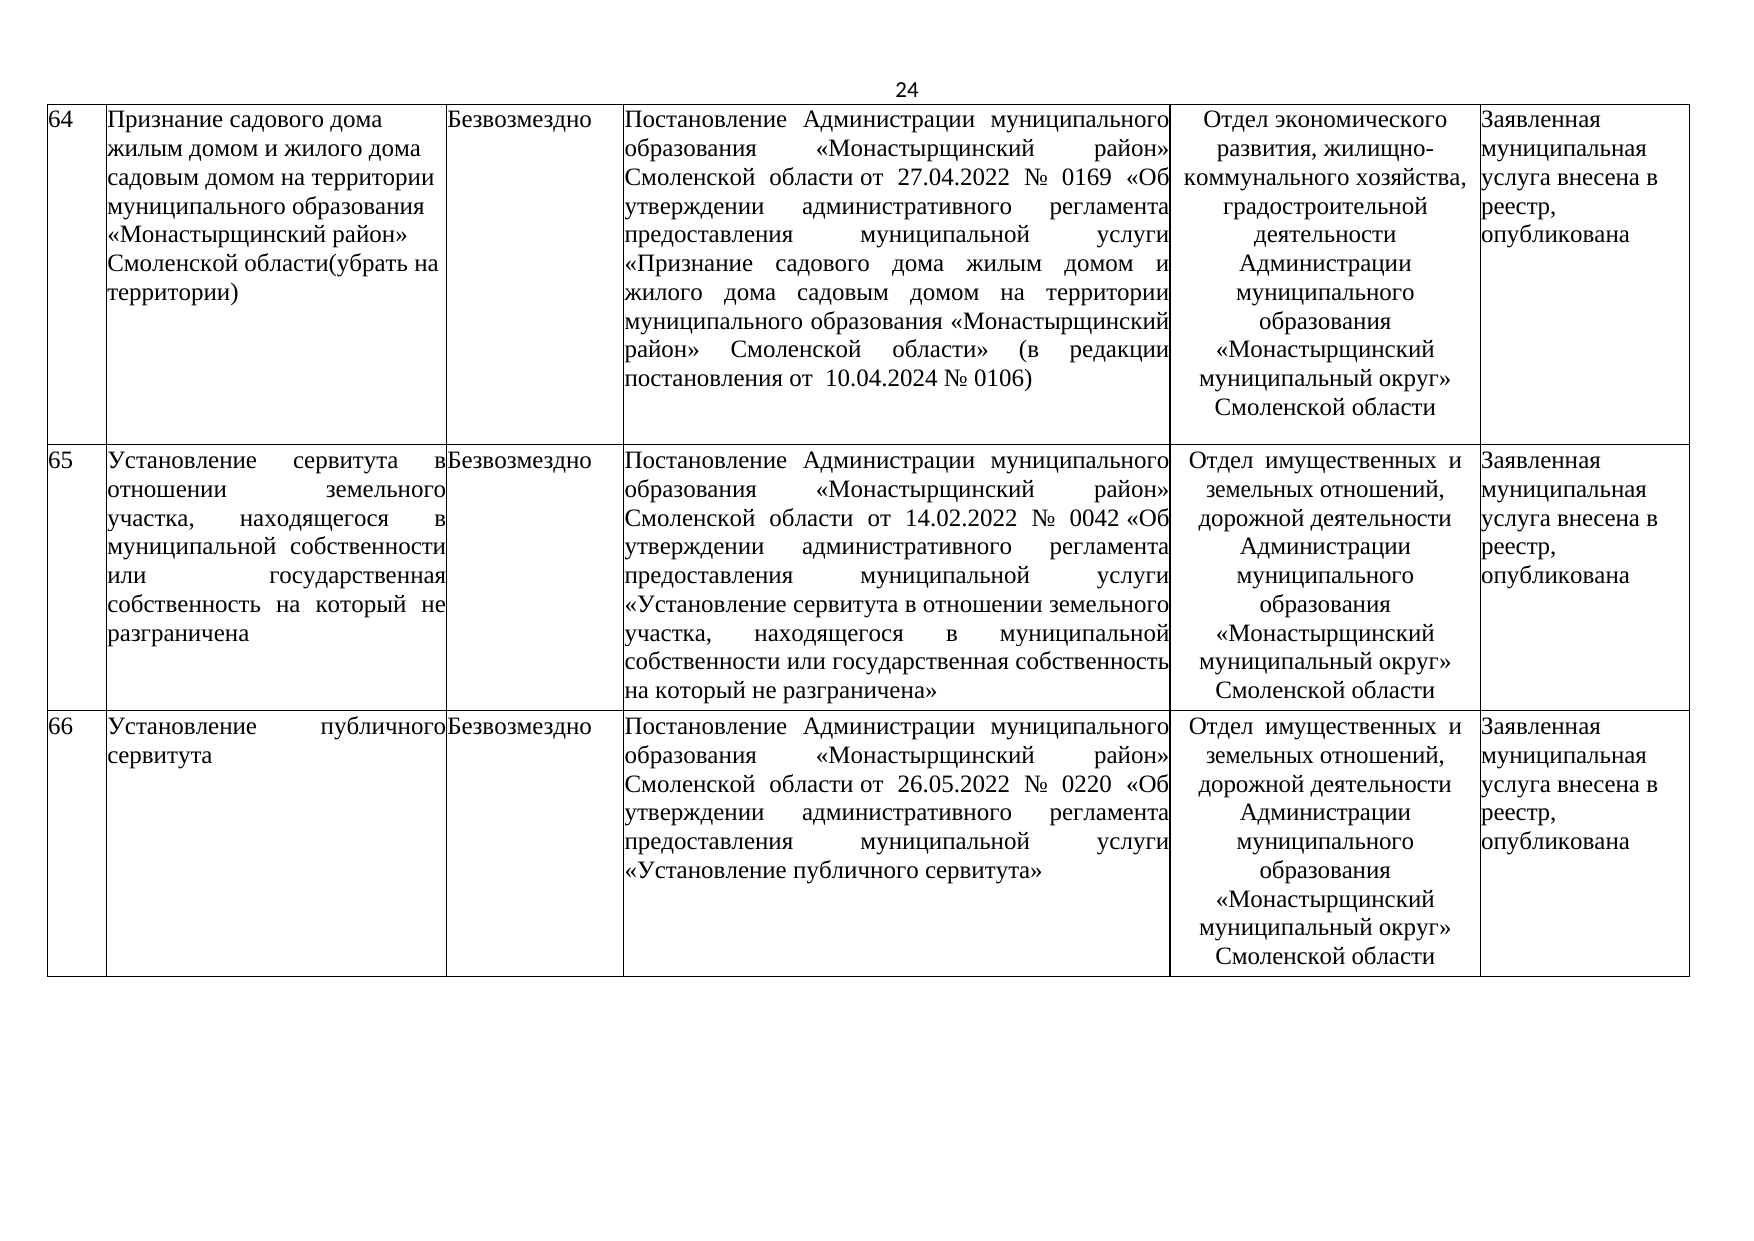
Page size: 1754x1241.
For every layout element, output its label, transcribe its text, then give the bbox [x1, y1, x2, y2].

table_cell Установление публичного сервитута [107, 740, 446, 976]
table_cell Постановление Администрации муниципального образования «Монастырщинский район» Смоленской области от 26.05.2022 № 0220 «Об утверждении административного регламента предоставления муниципальной услуги «Установление публичного сервитута» [624, 711, 1169, 976]
table_cell Отдел имущественных и земельных отношений, дорожной деятельности Администрации муниципального образования «Монастырщинский муниципальный округ» Смоленской области [1171, 711, 1480, 976]
table_cell Безвозмездно [447, 711, 623, 976]
table_cell 64 [48, 105, 106, 444]
table_cell 66 [48, 711, 106, 976]
table_cell Постановление Администрации муниципального образования «Монастырщинский район» Смоленской области от 14.02.2022 № 0042 «Об утверждении административного регламента предоставления муниципальной услуги «Установление сервитута в отношении земельного участка, находящегося в муниципальной собственности или государственная собственность на который не разграничена» [624, 445, 1169, 618]
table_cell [1481, 711, 1689, 976]
table_cell Заявленная муниципальная услуга внесена в реестр, опубликована [1481, 445, 1689, 710]
table_cell 65 [48, 445, 106, 710]
table_cell Отдел имущественных и земельных отношений, дорожной деятельности Администрации муниципального образования «Монастырщинский муниципальный округ» Смоленской области [1171, 445, 1480, 710]
table_cell Признание садового дома жилым домом и жилого дома садовым домом на территории муниципального образования «Монастырщинский район» Смоленской области(убрать на территории) [107, 105, 446, 444]
table_cell Безвозмездно [447, 445, 623, 710]
table_cell Установление сервитута в отношении земельного участка, находящегося в муниципальной собственности или государственная собственность на который не разграничена [107, 618, 446, 710]
table_cell Постановление Администрации муниципального образования «Монастырщинский район» Смоленской области от 27.04.2022 № 0169 «Об утверждении административного регламента предоставления муниципальной услуги «Признание садового дома жилым домом и жилого дома садовым домом на территории муниципального образования «Монастырщинский район» Смоленской области» (в редакции постановления от 10.04.2024 № 0106) [624, 105, 1169, 444]
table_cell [1171, 105, 1480, 444]
table_cell Безвозмездно [447, 105, 623, 444]
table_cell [1481, 105, 1689, 444]
